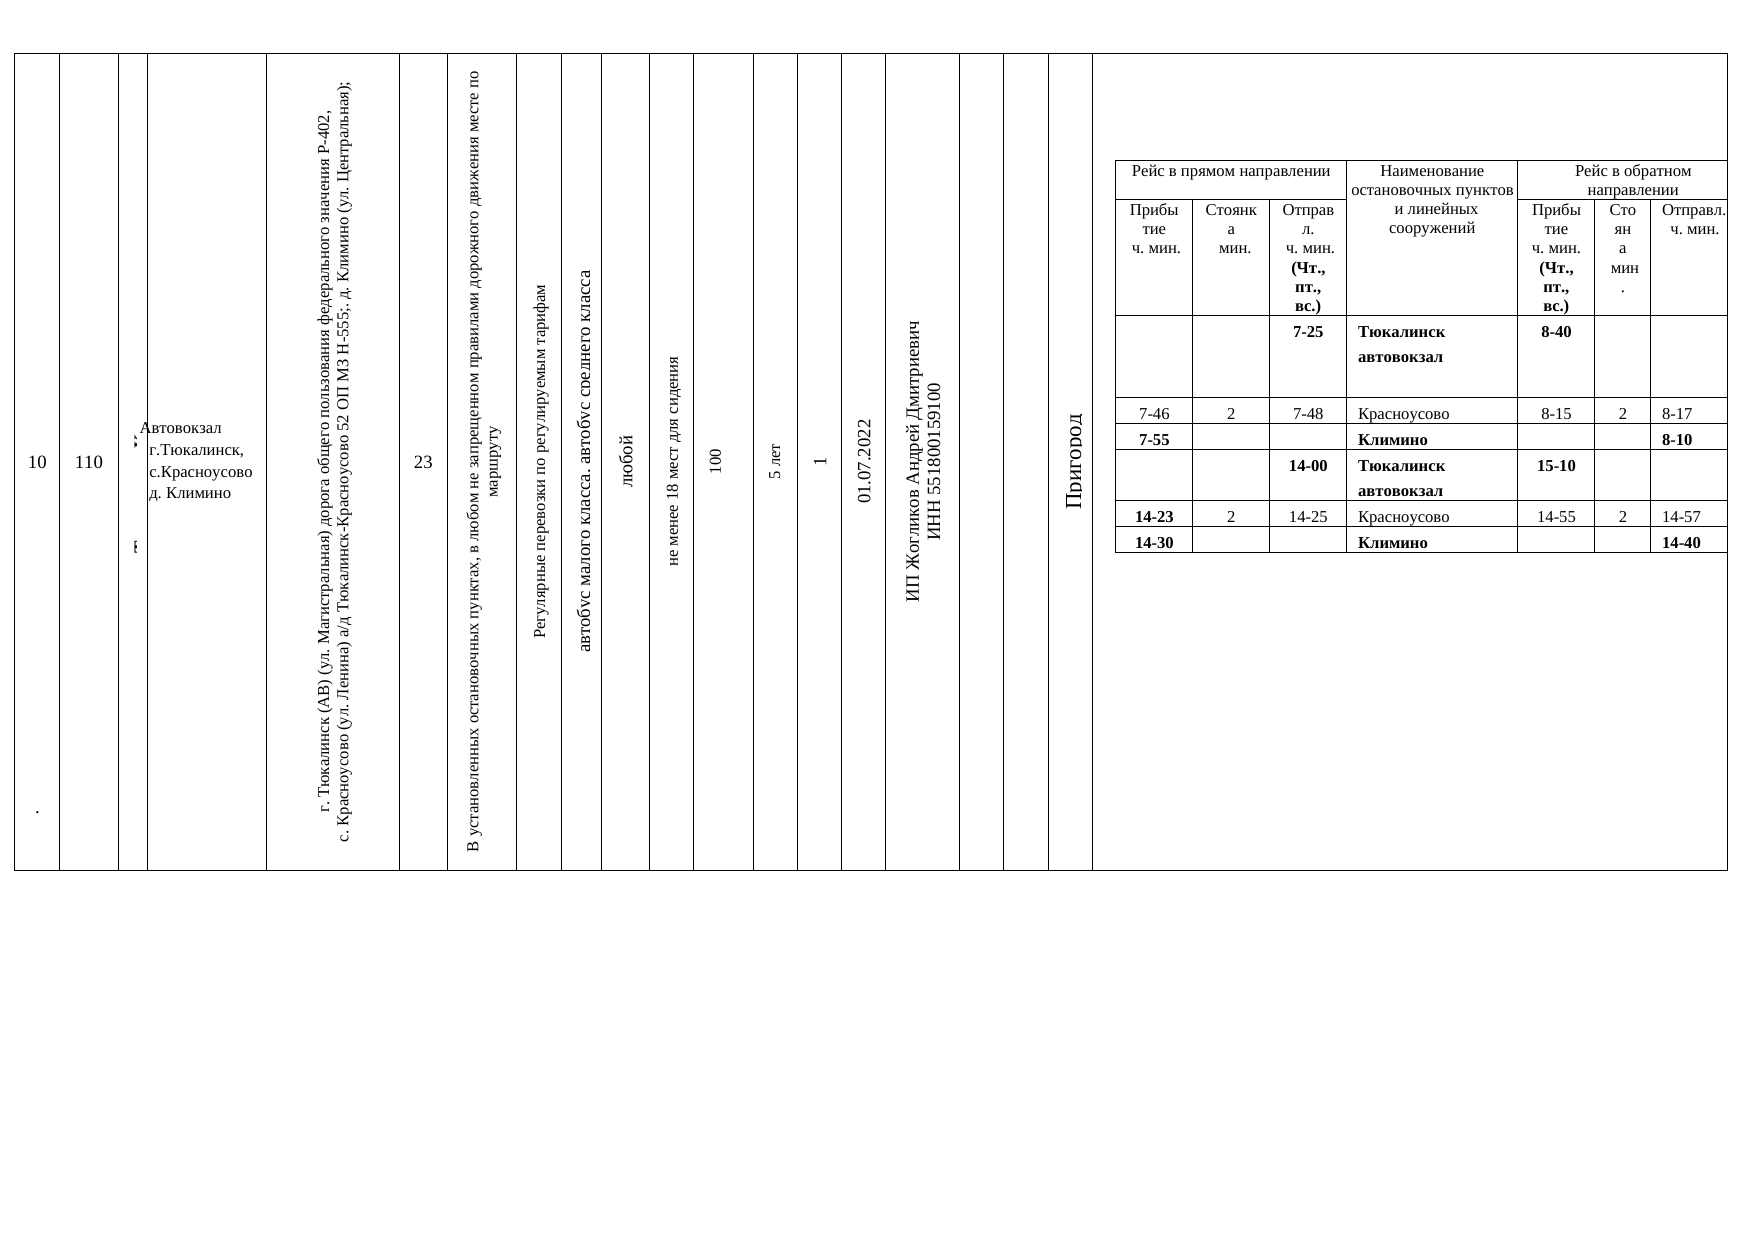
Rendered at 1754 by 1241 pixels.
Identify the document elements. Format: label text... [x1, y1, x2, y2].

table_cell 1 1 [798, 54, 841, 869]
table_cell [517, 54, 561, 869]
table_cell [562, 54, 601, 869]
table_cell Пригород [1049, 54, 1092, 869]
table_cell [1004, 54, 1048, 869]
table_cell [650, 54, 693, 869]
table_cell 110 [60, 54, 118, 869]
table_cell 23 [400, 54, 447, 869]
table_cell Автовокзал г.Тюкалинск, с.Красноусово д. Климино [148, 54, 266, 869]
table_cell любой [602, 54, 649, 869]
table_cell [960, 54, 1003, 869]
table_cell 5 лет [754, 54, 797, 869]
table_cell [448, 54, 516, 869]
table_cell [886, 54, 959, 869]
table_cell Тюкалинск-Климино [119, 54, 147, 869]
table_cell 10 . [15, 54, 59, 869]
table_cell 100 [694, 54, 753, 869]
table_cell г. Тюкалинск (АВ) (ул. Магистральная) дорога общего пользования федерального значения Р-402, с. Красноусово (ул. Ленина) а/д Тюкалинск-Красноусово 52 ОП МЗ Н-555;. д. Климино (ул. Центральная); [267, 54, 399, 869]
table_cell 01.07.2022 [842, 54, 885, 869]
table_cell [1093, 54, 1727, 869]
